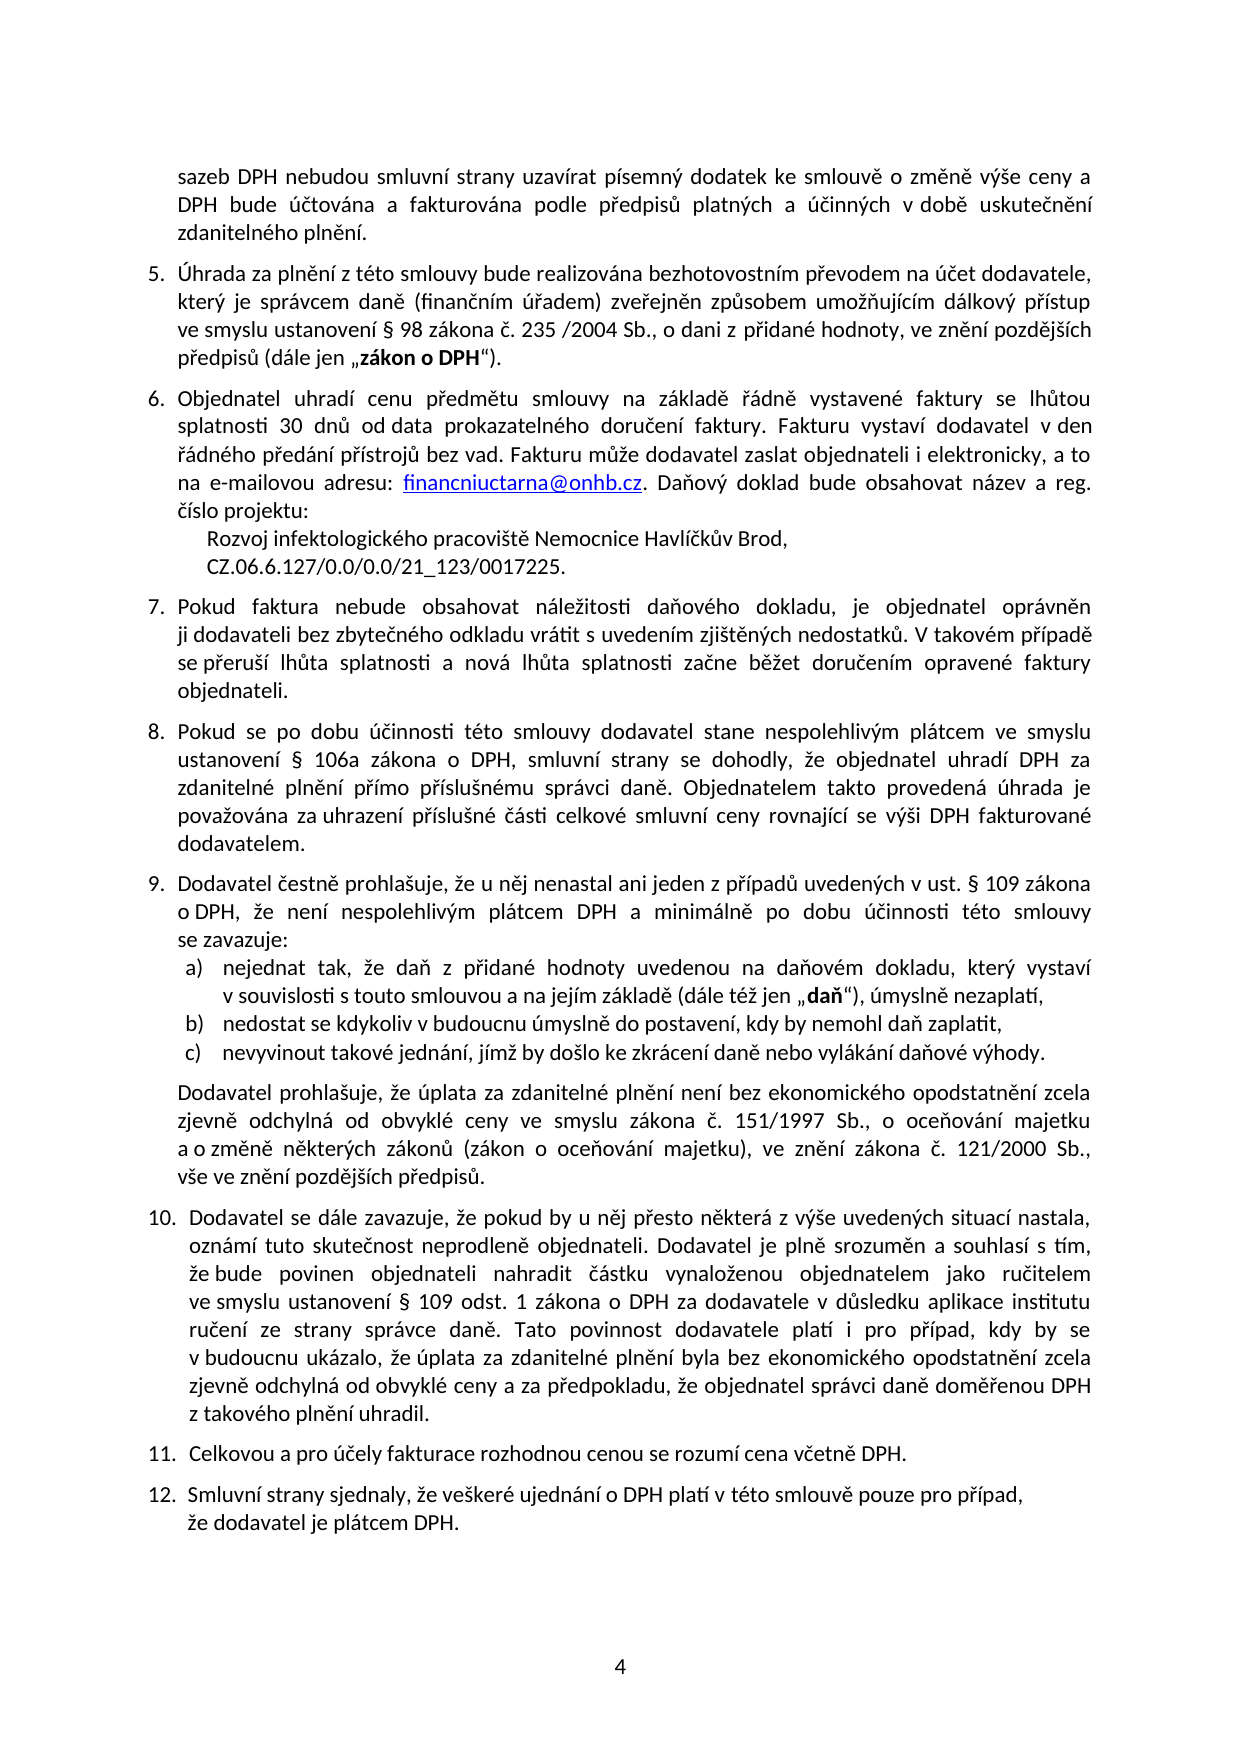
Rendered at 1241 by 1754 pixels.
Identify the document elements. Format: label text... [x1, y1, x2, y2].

list Dodavatel se dále zavazuje, že pokud by u něj přesto některá z výše uvedených situací nastala, oznámí tuto skutečnost neprodleně objednateli. Dodavatel je plně srozuměn a souhlasí s tím, že bude povinen objednateli nahradit částku vynaloženou objednatelem jako ručitelem ve smyslu ustanovení § 109 odst. 1 zákona o DPH za dodavatele v důsledku aplikace institutu ručení ze strany správce daně. Tato povinnost dodavatele platí i pro případ, kdy by se v budoucnu ukázalo, že úplata za zdanitelné plnění byla bez ekonomického opodstatnění zcela zjevně odchylná od obvyklé ceny a za předpokladu, že objednatel správci daně doměřenou DPH z takového plnění uhradil. [148, 1203, 1093, 1427]
list Celkovou a pro účely fakturace rozhodnou cenou se rozumí cena včetně DPH. [148, 1439, 1093, 1467]
list že dodavatel je plátcem DPH. [177, 1508, 1093, 1536]
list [148, 162, 1093, 247]
list Úhrada za plnění z této smlouvy bude realizována bezhotovostním převodem na účet dodavatele, který je správcem daně (finančním úřadem) zveřejněn způsobem umožňujícím dálkový přístup ve smyslu ustanovení § 98 zákona č. 235 /2004 Sb., o dani z přidané hodnoty, ve znění pozdějších předpisů (dále jen „zákon o DPH“). [148, 259, 1093, 371]
list nevyvinout takové jednání, jímž by došlo ke zkrácení daně nebo vylákání daňové výhody. [185, 1038, 1093, 1066]
list nejednat tak, že daň z přidané hodnoty uvedenou na daňovém dokladu, který vystaví v souvislosti s touto smlouvou a na jejím základě (dále též jen „daň“), úmyslně nezaplatí, [185, 953, 1093, 1009]
list Objednatel uhradí cenu předmětu smlouvy na základě řádně vystavené faktury se lhůtou splatnosti 30 dnů od data prokazatelného doručení faktury. Fakturu vystaví dodavatel v den řádného předání přístrojů bez vad. Fakturu může dodavatel zaslat objednateli i elektronicky, a to na e-mailovou adresu: financniuctarna@onhb.cz. Daňový doklad bude obsahovat název a reg. číslo projektu: [148, 384, 1093, 524]
list Dodavatel prohlašuje, že úplata za zdanitelné plnění není bez ekonomického opodstatnění zcela zjevně odchylná od obvyklé ceny ve smyslu zákona č. 151/1997 Sb., o oceňování majetku a o změně některých zákonů (zákon o oceňování majetku), ve znění zákona č. 121/2000 Sb., vše ve znění pozdějších předpisů. [177, 1078, 1093, 1190]
list Smluvní strany sjednaly, že veškeré ujednání o DPH platí v této smlouvě pouze pro případ, [148, 1480, 1093, 1508]
list Pokud se po dobu účinnosti této smlouvy dodavatel stane nespolehlivým plátcem ve smyslu ustanovení § 106a zákona o DPH, smluvní strany se dohodly, že objednatel uhradí DPH za zdanitelné plnění přímo příslušnému správci daně. Objednatelem takto provedená úhrada je považována za uhrazení příslušné části celkové smluvní ceny rovnající se výši DPH fakturované dodavatelem. [148, 717, 1093, 857]
list Dodavatel čestně prohlašuje, že u něj nenastal ani jeden z případů uvedených v ust. § 109 zákona o DPH, že není nespolehlivým plátcem DPH a minimálně po dobu účinnosti této smlouvy se zavazuje: [148, 869, 1093, 953]
list nedostat se kdykoliv v budoucnu úmyslně do postavení, kdy by nemohl daň zaplatit, [185, 1009, 1093, 1038]
list Pokud faktura nebude obsahovat náležitosti daňového dokladu, je objednatel oprávněn ji dodavateli bez zbytečného odkladu vrátit s uvedením zjištěných nedostatků. V takovém případě se přeruší lhůta splatnosti a nová lhůta splatnosti začne běžet doručením opravené faktury objednateli. [148, 592, 1093, 704]
list Rozvoj infektologického pracoviště Nemocnice Havlíčkův Brod, CZ.06.6.127/0.0/0.0/21_123/0017225. [207, 524, 1093, 580]
